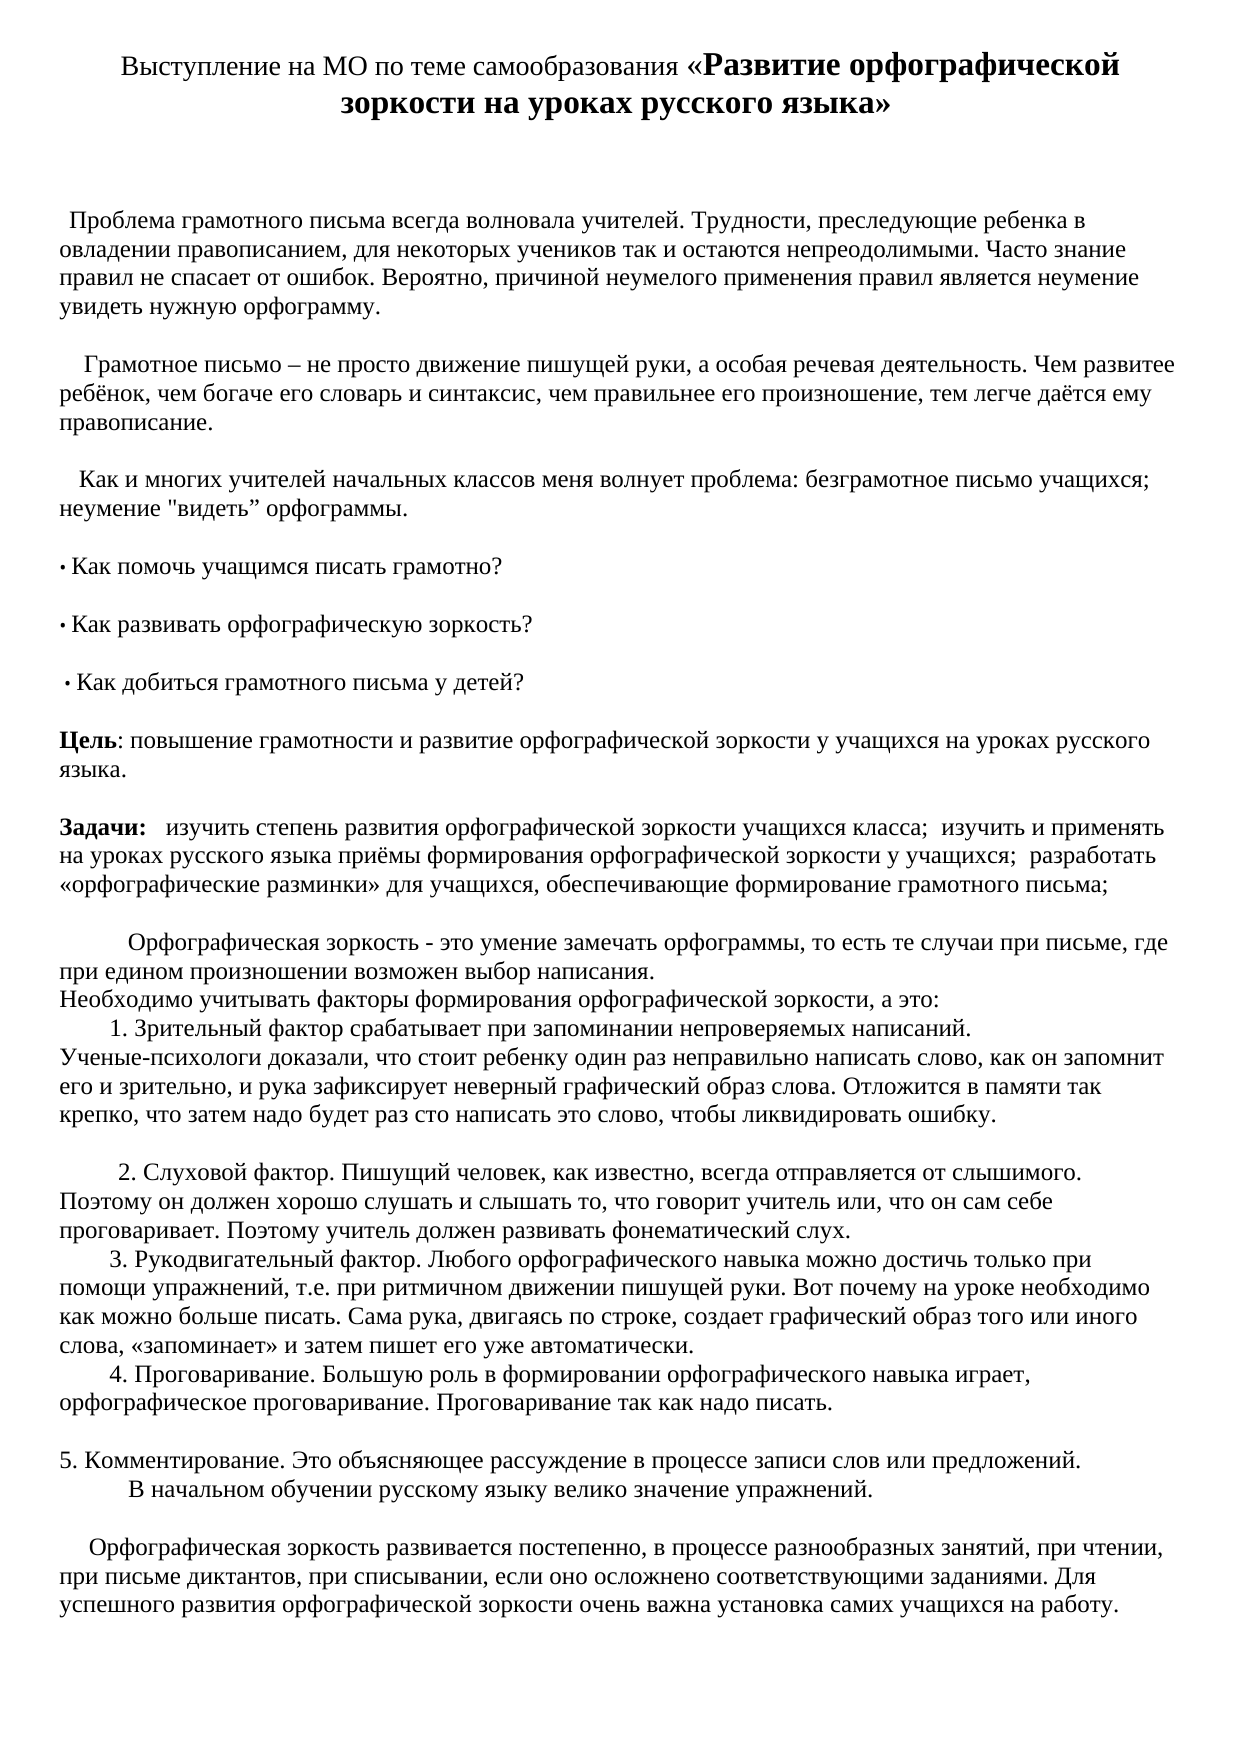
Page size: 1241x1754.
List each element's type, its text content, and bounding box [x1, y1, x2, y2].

text Как и многих учителей начальных классов меня волнует проблема: безграмотное письмо учащихся; неумение "видеть” орфограммы. [59, 464, 1181, 522]
text Цель: повышение грамотности и развитие орфографической зоркости у учащихся на уроках русского языка. [59, 725, 1181, 782]
text Выступление на МО по теме самообразования «Развитие орфографической зоркости на уроках русского языка» [59, 44, 1181, 121]
text Задачи: изучить степень развития орфографической зоркости учащихся класса; изучить и применять на уроках русского языка приёмы формирования орфографической зоркости у учащихся; разработать «орфографические разминки» для учащихся, обеспечивающие формирование грамотного письма; [59, 812, 1181, 898]
text Проблема грамотного письма всегда волновала учителей. Трудности, преследующие ребенка в овладении правописанием, для некоторых учеников так и остаются непреодолимыми. Часто знание правил не спасает от ошибок. Вероятно, причиной неумелого применения правил является неумение увидеть нужную орфограмму. [59, 205, 1181, 320]
text • Как помочь учащимся писать грамотно? [59, 551, 1181, 580]
text Орфографическая зоркость развивается постепенно, в процессе разнообразных занятий, при чтении, при письме диктантов, при списывании, если оно осложнено соответствующими заданиями. Для успешного развития орфографической зоркости очень важна установка самих учащихся на работу. [59, 1532, 1181, 1618]
text Орфографическая зоркость - это умение замечать орфограммы, то есть те случаи при письме, где при едином произношении возможен выбор написания. Необходимо учитывать факторы формирования орфографической зоркости, а это: 1. Зрительный фактор срабатывает при запоминании непроверяемых написаний. Ученые-психологи доказали, что стоит ребенку один раз неправильно написать слово, как он запомнит его и зрительно, и рука зафиксирует неверный графический образ слова. Отложится в памяти так крепко, что затем надо будет раз сто написать это слово, чтобы ликвидировать ошибку. [59, 927, 1181, 1128]
text • Как добиться грамотного письма у детей? [59, 667, 1181, 696]
text Грамотное письмо – не просто движение пишущей руки, а особая речевая деятельность. Чем развитее ребёнок, чем богаче его словарь и синтаксис, чем правильнее его произношение, тем легче даётся ему правописание. [59, 349, 1181, 435]
text • Как развивать орфографическую зоркость? [59, 609, 1181, 638]
text 2. Слуховой фактор. Пишущий человек, как известно, всегда отправляется от слышимого. Поэтому он должен хорошо слушать и слышать то, что говорит учитель или, что он сам себе проговаривает. Поэтому учитель должен развивать фонематический слух. 3. Рукодвигательный фактор. Любого орфографического навыка можно достичь только при помощи упражнений, т.е. при ритмичном движении пишущей руки. Вот почему на уроке необходимо как можно больше писать. Сама рука, двигаясь по строке, создает графический образ того или иного слова, «запоминает» и затем пишет его уже автоматически. 4. Проговаривание. Большую роль в формировании орфографического навыка играет, орфографическое проговаривание. Проговаривание так как надо писать. [59, 1157, 1181, 1416]
text 5. Комментирование. Это объясняющее рассуждение в процессе записи слов или предложений. В начальном обучении русскому языку велико значение упражнений. [59, 1445, 1181, 1503]
